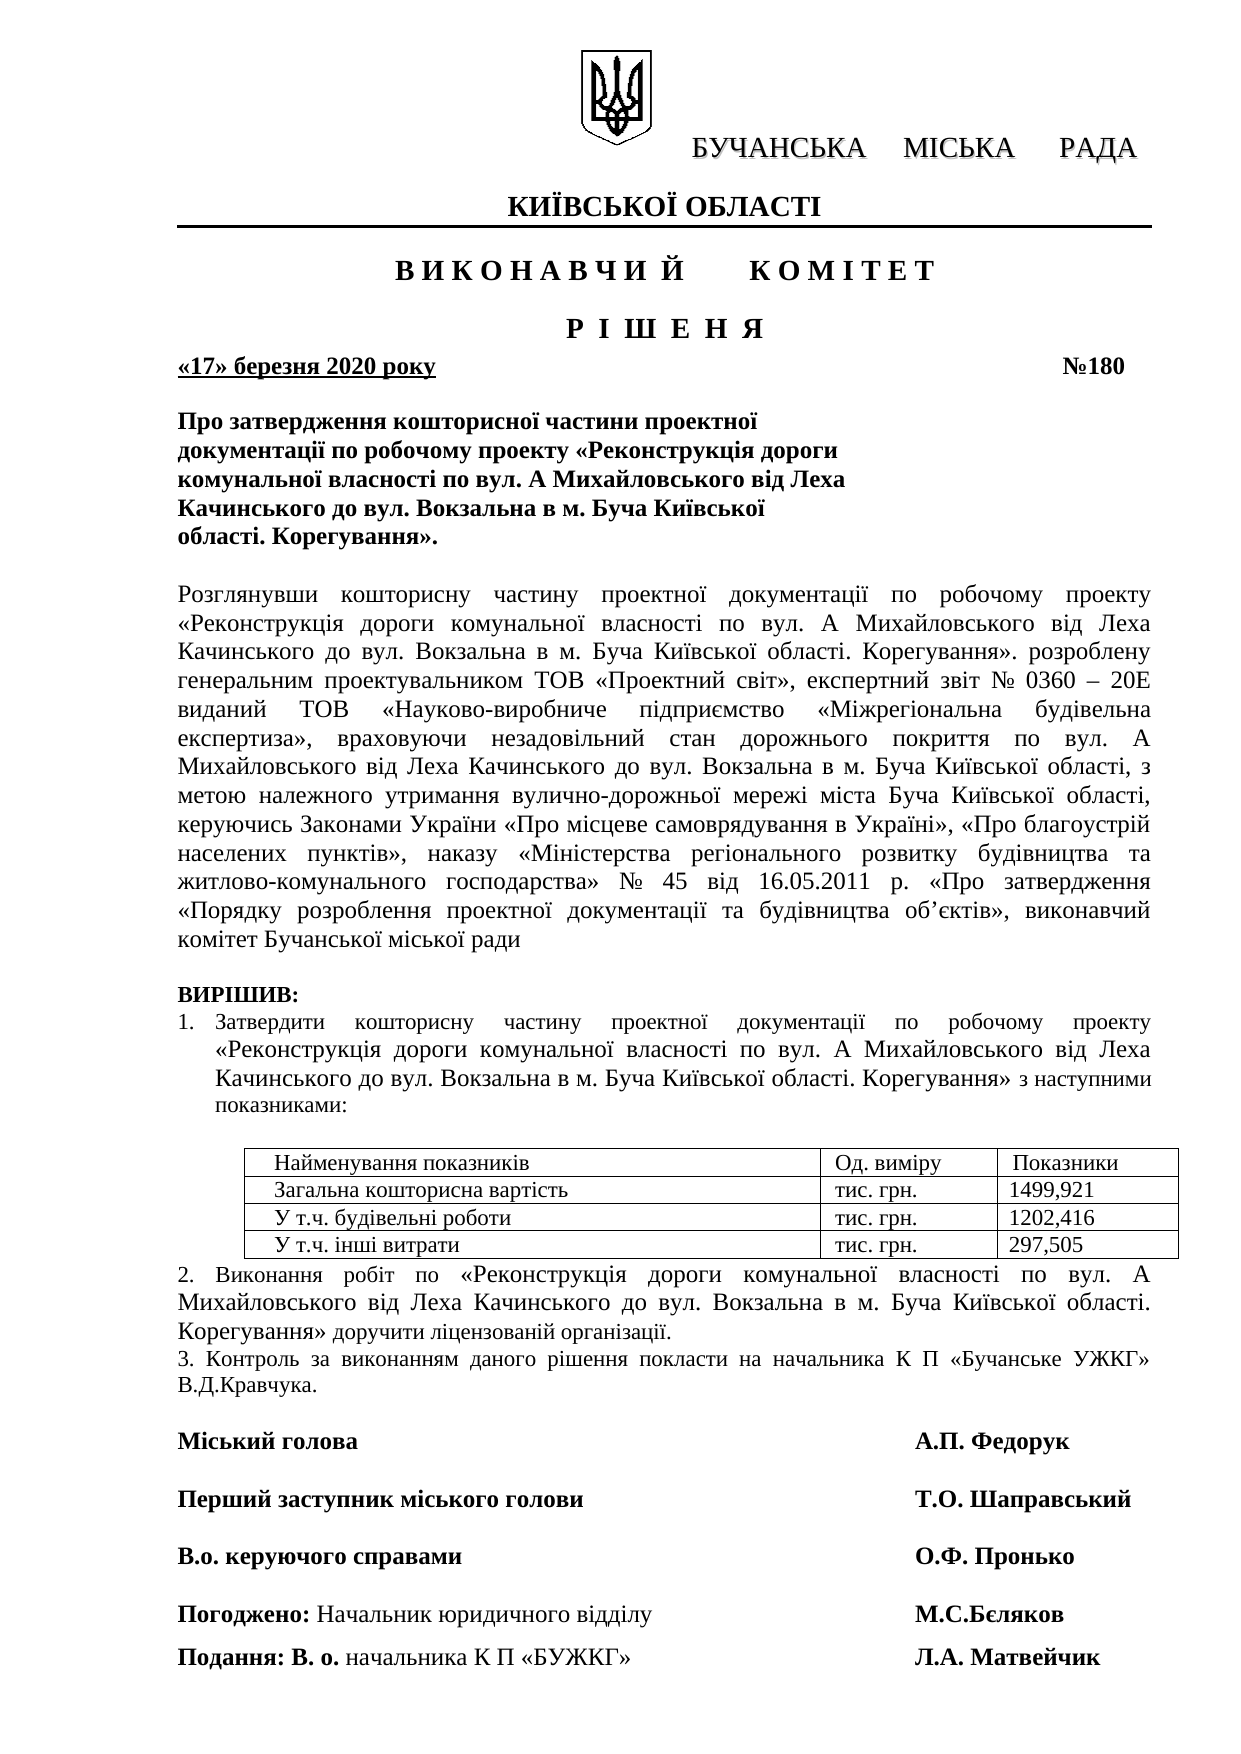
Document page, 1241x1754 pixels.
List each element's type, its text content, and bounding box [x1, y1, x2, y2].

text БУЧАНСЬКА МІСЬКА РАДА [177, 131, 1152, 164]
text 2. Виконання робіт по «Реконструкція дороги комунальної власності по вул. А Михайловського від Леха Качинського до вул. Вокзальна в м. Буча Київської області. Корегування» доручити ліцензованій організації. [177, 1259, 1152, 1345]
text ВИРІШИВ: [177, 981, 1152, 1008]
table_cell 1499,921 [998, 1177, 1178, 1203]
list Затвердити кошторисну частину проектної документації по робочому проекту «Реконструкція дороги комунальної власності по вул. А Михайловського від Леха Качинського до вул. Вокзальна в м. Буча Київської області. Корегування» з наступними показниками: [177, 1008, 1152, 1118]
text Про затвердження кошторисної частини проектної документації по робочому проекту «Реконструкція дороги комунальної власності по вул. А Михайловського від Леха Качинського до вул. Вокзальна в м. Буча Київської області. Корегування». [177, 406, 856, 550]
text Перший заступник міського голови Т.О. Шаправський [177, 1484, 1152, 1513]
table_cell тис. грн. [821, 1177, 997, 1203]
subtitle КИЇВСЬКОЇ ОБЛАСТІ [177, 189, 1152, 225]
table_header Показники [998, 1149, 1178, 1176]
table_cell 1202,416 [998, 1204, 1178, 1230]
text Розглянувши кошторисну частину проектної документації по робочому проекту «Реконструкція дороги комунальної власності по вул. А Михайловського від Леха Качинського до вул. Вокзальна в м. Буча Київської області. Корегування». розроблену генеральним проектувальником ТОВ «Проектний світ», експертний звіт № 0360 – 20Е виданий ТОВ «Науково-виробниче підприємство «Міжрегіональна будівельна експертиза», враховуючи незадовільний стан дорожнього покриття по вул. А Михайловського від Леха Качинського до вул. Вокзальна в м. Буча Київської області, з метою належного утримання вулично-дорожньої мережі міста Буча Київської області, керуючись Законами України «Про місцеве самоврядування в Україні», «Про благоустрій населених пунктів», наказу «Міністерства регіонального розвитку будівництва та житлово-комунального господарства» № 45 від 16.05.2011 р. «Про затвердження «Порядку розроблення проектної документації та будівництва об’єктів», виконавчий комітет Бучанської міської ради [177, 579, 1152, 953]
table_cell тис. грн. [821, 1231, 997, 1258]
text 3. Контроль за виконанням даного рішення покласти на начальника К П «Бучанське УЖКГ» В.Д.Кравчука. [177, 1345, 1152, 1398]
text «17» березня 2020 року №180 [177, 351, 1152, 380]
text Міський голова А.П. Федорук [177, 1426, 1152, 1455]
table_header Найменування показників [245, 1149, 820, 1176]
text Подання: В. о. начальника К П «БУЖКГ» Л.А. Матвейчик [177, 1642, 1152, 1671]
subtitle Р І Ш Е Н Я [177, 311, 1152, 345]
text Погоджено: Начальник юридичного відділу М.С.Бєляков [177, 1599, 1152, 1628]
subtitle В И К О Н А В Ч И Й К О М І Т Е Т [177, 253, 1152, 286]
table_cell Загальна кошторисна вартість [245, 1177, 820, 1203]
table_cell У т.ч. інші витрати [245, 1231, 820, 1258]
text В.о. керуючого справами О.Ф. Пронько [177, 1541, 1152, 1570]
table_header Од. виміру [821, 1149, 997, 1176]
table_cell У т.ч. будівельні роботи [245, 1204, 820, 1230]
table_cell тис. грн. [821, 1204, 997, 1230]
table_cell 297,505 [998, 1231, 1178, 1258]
